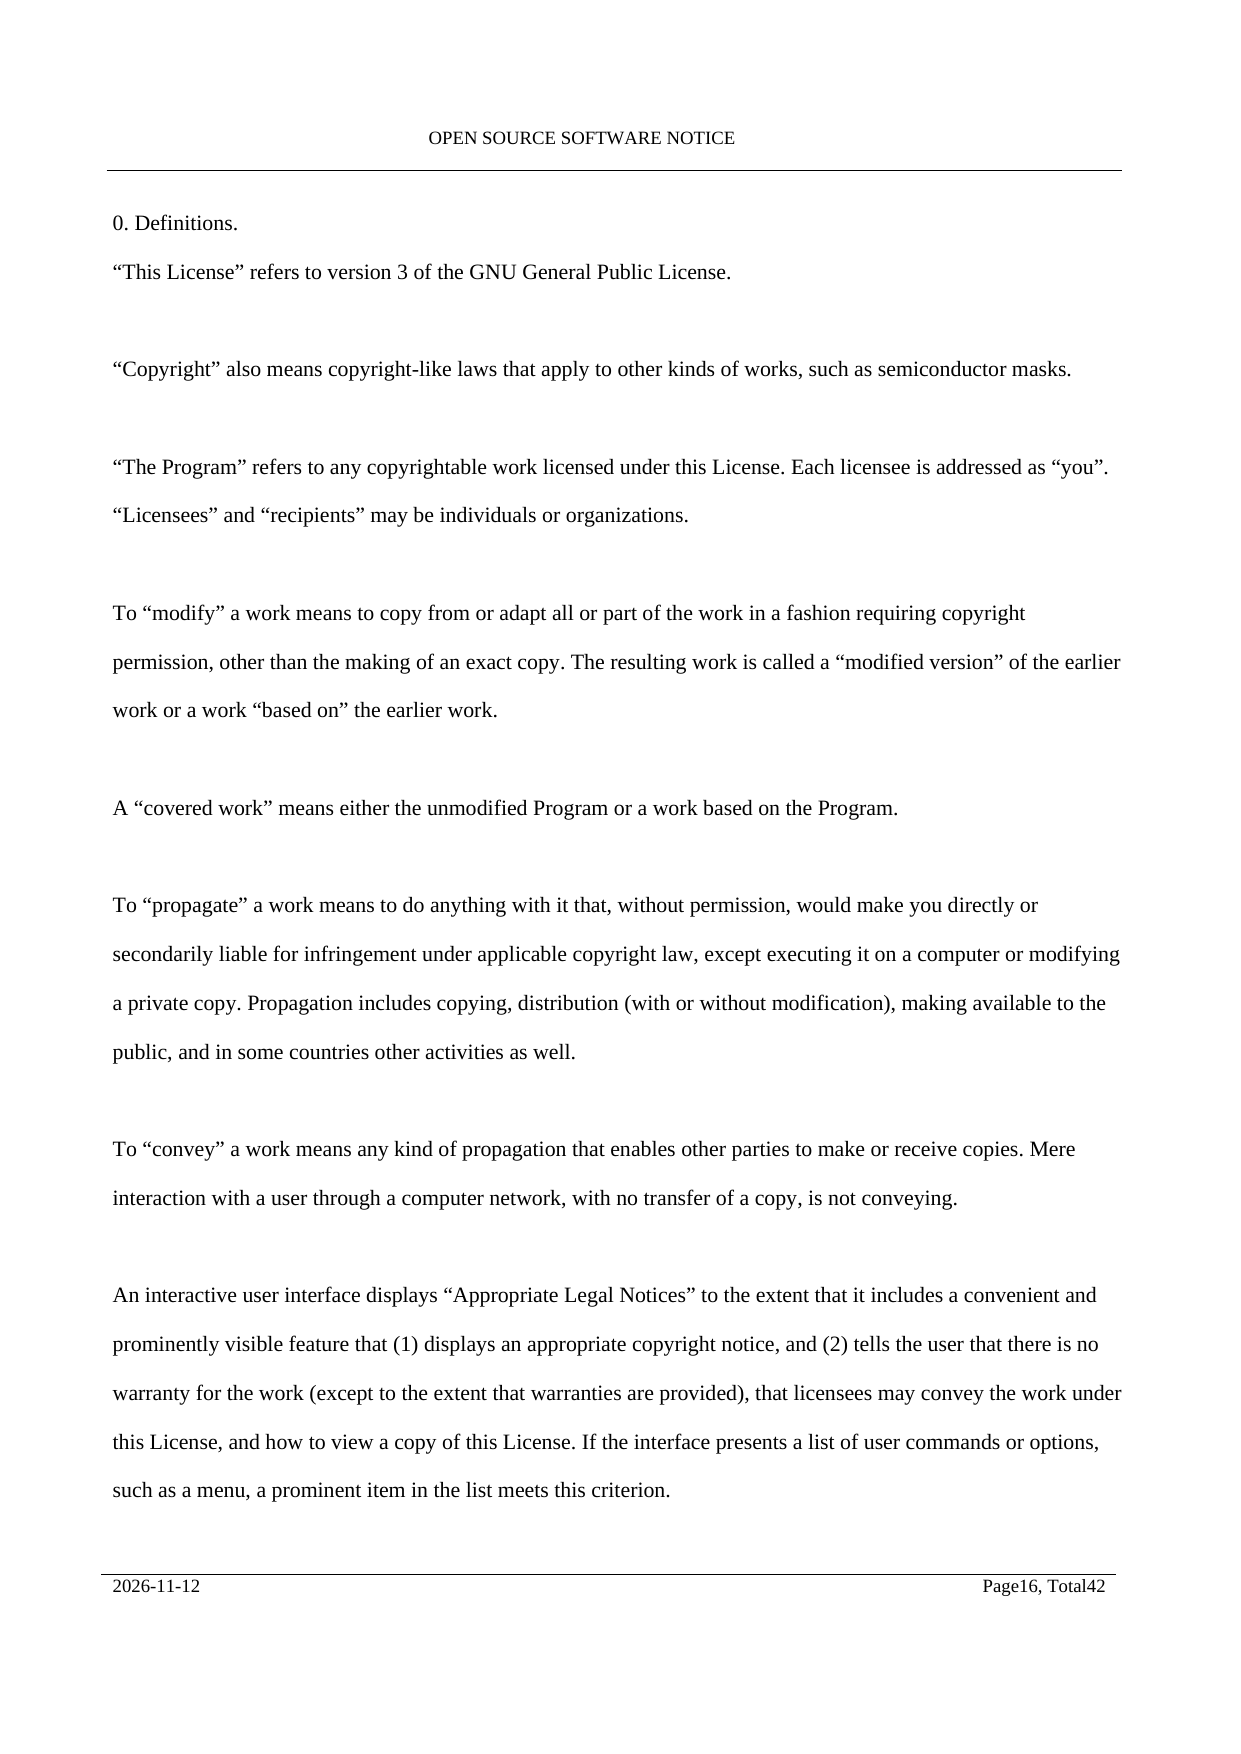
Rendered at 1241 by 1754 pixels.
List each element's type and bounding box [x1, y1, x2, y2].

text [112, 206, 1128, 1506]
